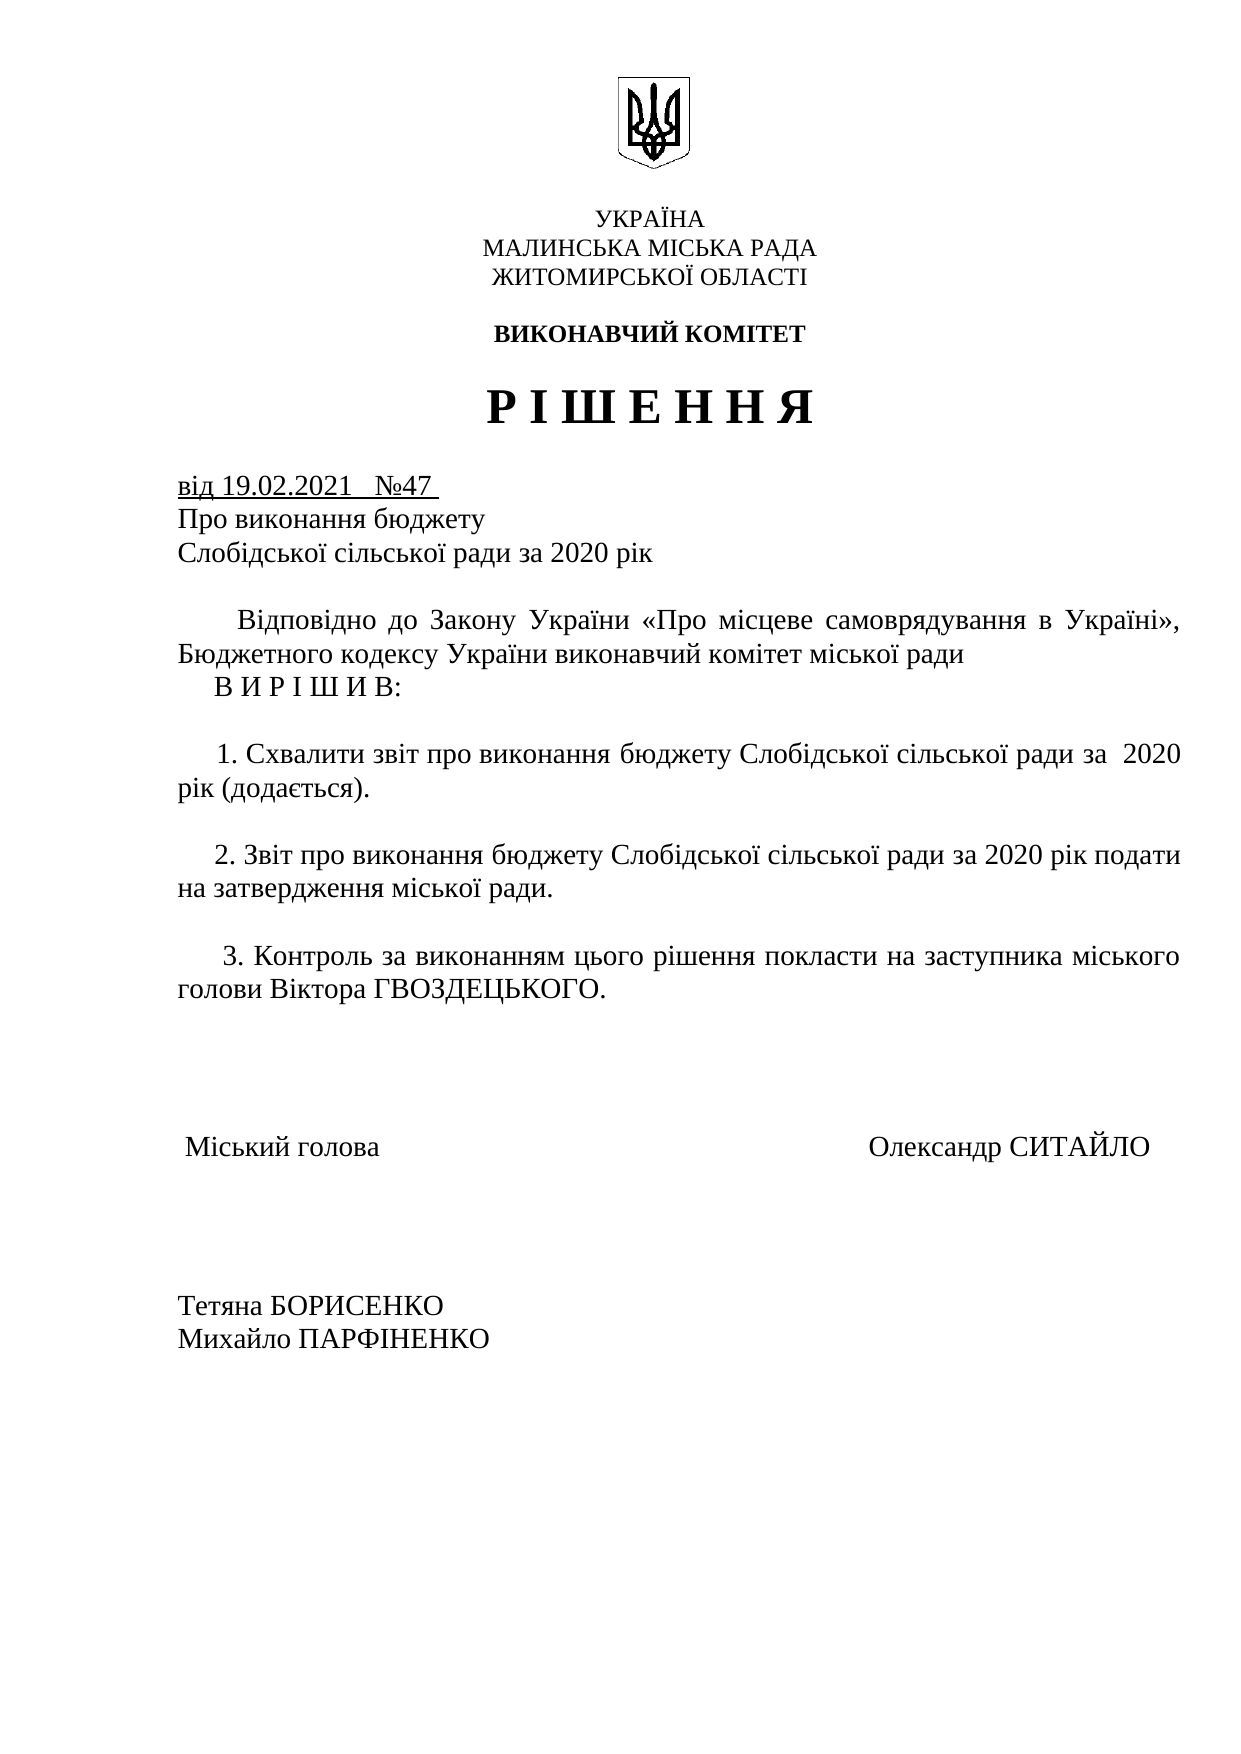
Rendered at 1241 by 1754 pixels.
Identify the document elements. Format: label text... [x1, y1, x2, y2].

text 1. Схвалити звіт про виконання бюджету Слобідської сільської ради за 2020 рік (додається). [177, 736, 1181, 803]
text В И Р І Ш И В: [177, 669, 1181, 703]
picture [616, 76, 691, 170]
text Про виконання бюджету [177, 502, 1181, 535]
text 2. Звіт про виконання бюджету Слобідської сільської ради за 2020 рік подати на затвердження міської ради. [177, 837, 1181, 904]
text Відповідно до Закону України «Про місцеве самоврядування в Україні», Бюджетного кодексу України виконавчий комітет міської ради [177, 602, 1181, 669]
text від 19.02.2021 №47 [177, 468, 1181, 502]
text Р І Ш Е Н Н Я [118, 377, 1181, 434]
text Михайло ПАРФІНЕНКО [177, 1321, 1181, 1355]
text ВИКОНАВЧИЙ КОМІТЕТ [118, 319, 1181, 348]
text Слобідської сільської ради за 2020 рік [177, 535, 1181, 569]
text 3. Контроль за виконанням цього рішення покласти на заступника міського голови Віктора ГВОЗДЕЦЬКОГО. [177, 938, 1181, 1005]
text УКРАЇНА [118, 204, 1181, 233]
text Тетяна БОРИСЕНКО [177, 1288, 1181, 1321]
text ЖИТОМИРСЬКОЇ ОБЛАСТІ [118, 262, 1181, 291]
text МАЛИНСЬКА МІСЬКА РАДА [118, 233, 1181, 262]
text Міський голова Олександр СИТАЙЛО [177, 1129, 1181, 1163]
